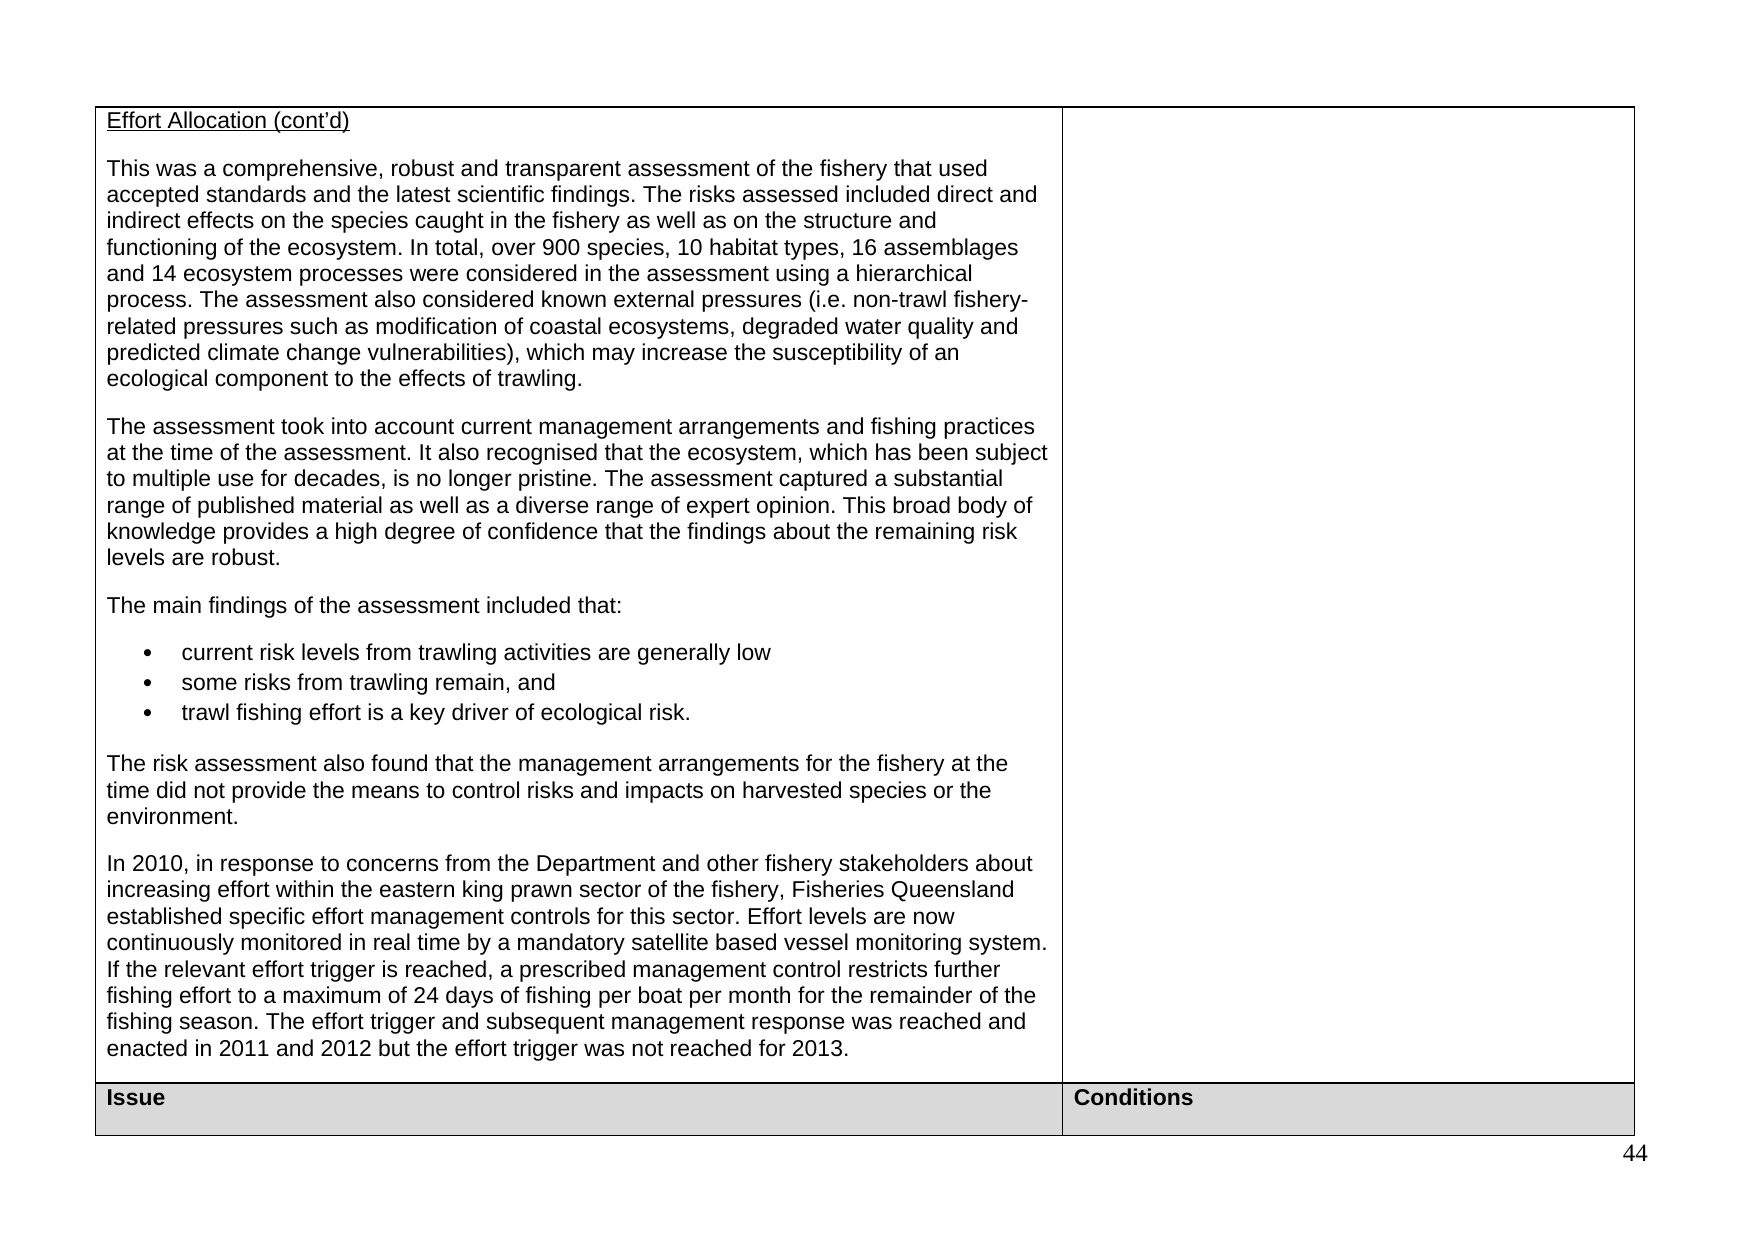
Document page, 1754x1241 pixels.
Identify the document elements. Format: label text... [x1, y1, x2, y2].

table_header [1063, 108, 1634, 1082]
table_header Conditions [1063, 1084, 1634, 1135]
table_header Issue [96, 1084, 1062, 1135]
table_header Effort Allocation (cont’d) This was a comprehensive, robust and transparent assessment of the fishery that used accepted standards and the latest scientific findings. The risks assessed included direct and indirect effects on the species caught in the fishery as well as on the structure and functioning of the ecosystem. In total, over 900 species, 10 habitat types, 16 assemblages and 14 ecosystem processes were considered in the assessment using a hierarchical process. The assessment also considered known external pressures (i.e. non-trawl fishery-related pressures such as modification of coastal ecosystems, degraded water quality and predicted climate change vulnerabilities), which may increase the susceptibility of an ecological component to the effects of trawling. The assessment took into account current management arrangements and fishing practices at the time of the assessment. It also recognised that the ecosystem, which has been subject to multiple use for decades, is no longer pristine. The assessment captured a substantial range of published material as well as a diverse range of expert opinion. This broad body of knowledge provides a high degree of confidence that the findings about the remaining risk levels are robust. The main findings of the assessment included that: current risk levels from trawling activities are generally low some risks from trawling remain, and trawl fishing effort is a key driver of ecological risk. The risk assessment also found that the management arrangements for the fishery at the time did not provide the means to control risks and impacts on harvested species or the environment. In 2010, in response to concerns from the Department and other fishery stakeholders about increasing effort within the eastern king prawn sector of the fishery, Fisheries Queensland established specific effort management controls for this sector. Effort levels are now continuously monitored in real time by a mandatory satellite based vessel monitoring system. If the relevant effort trigger is reached, a prescribed management control restricts further fishing effort to a maximum of 24 days of fishing per boat per month for the remainder of the fishing season. The effort trigger and subsequent management response was reached and enacted in 2011 and 2012 but the effort trigger was not reached for 2013. [96, 108, 1062, 1082]
